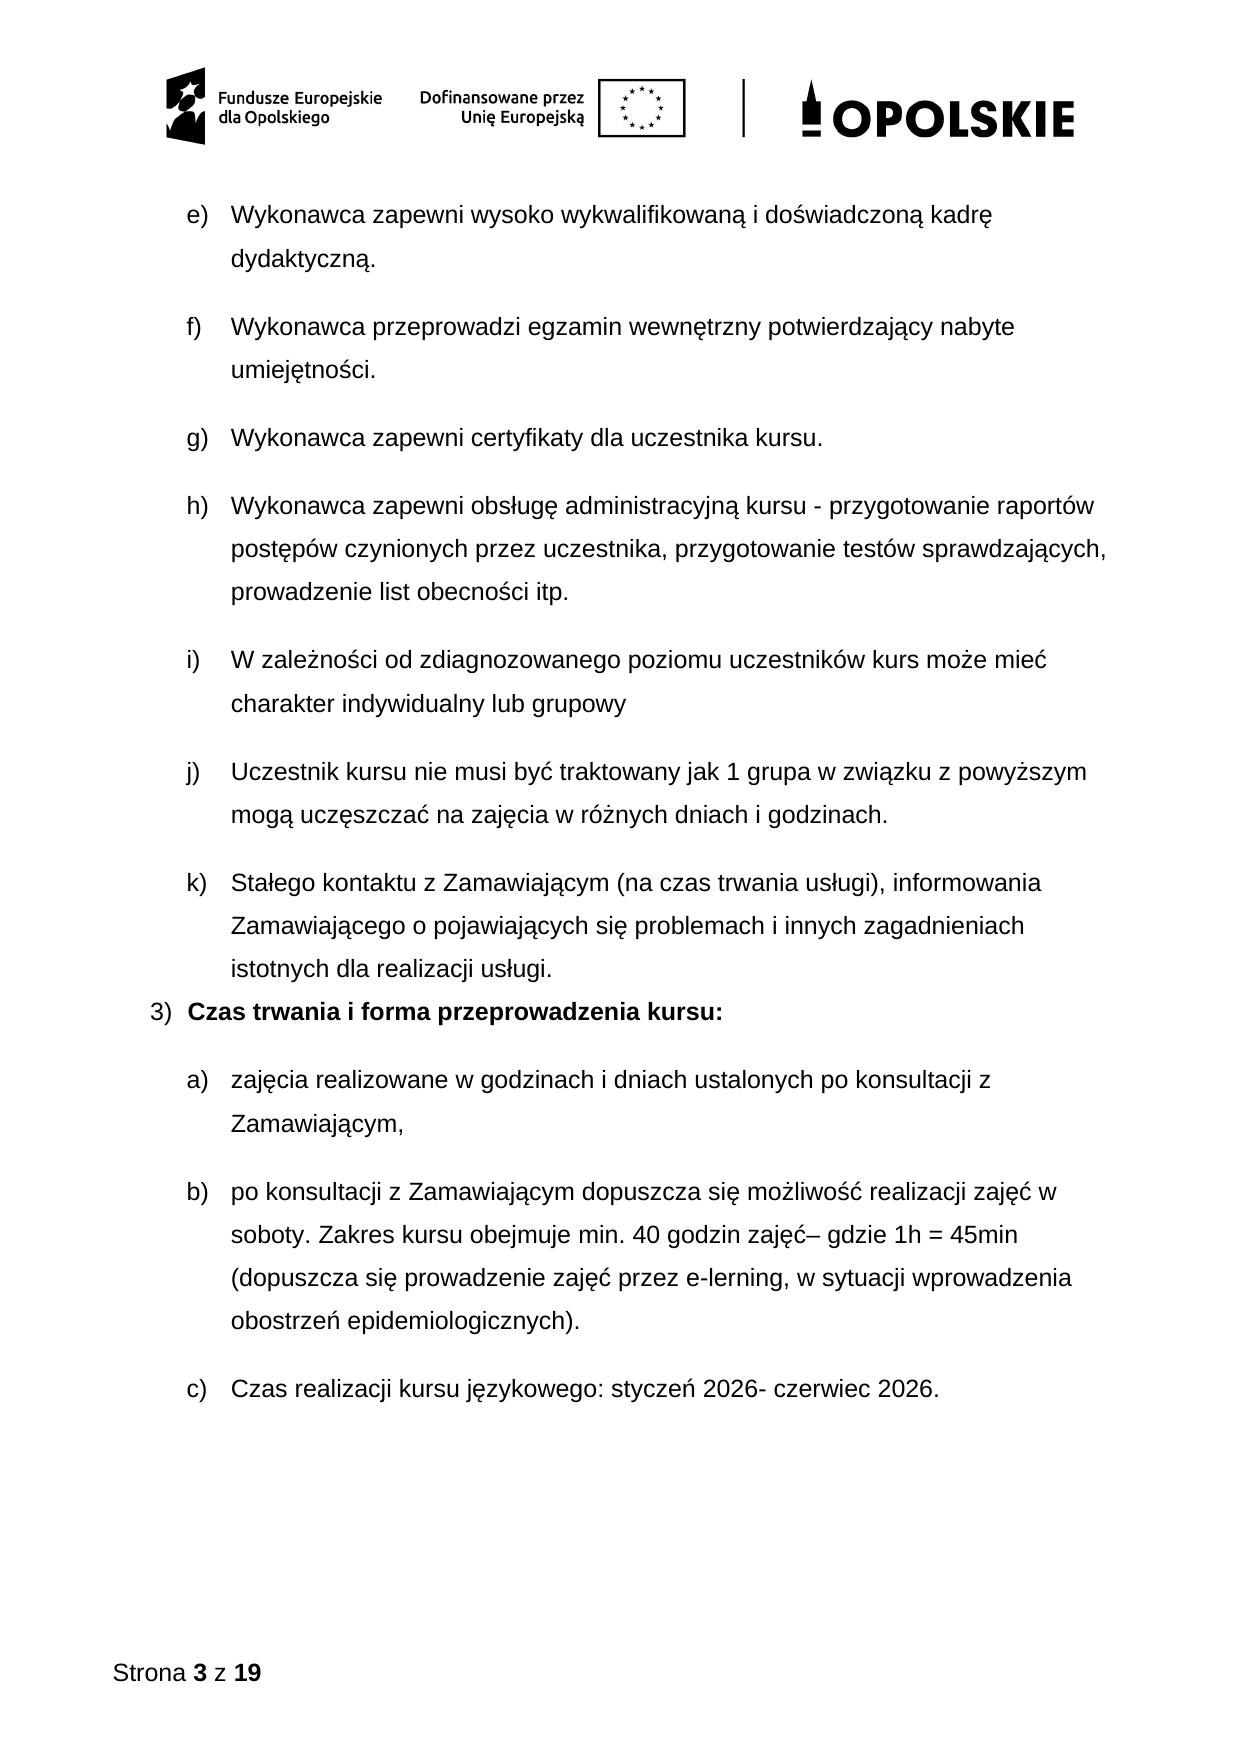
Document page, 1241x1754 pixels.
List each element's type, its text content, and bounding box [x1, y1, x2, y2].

list po konsultacji z Zamawiającym dopuszcza się możliwość realizacji zajęć w soboty. Zakres kursu obejmuje min. 40 godzin zajęć– gdzie 1h = 45min (dopuszcza się prowadzenie zajęć przez e-lerning, w sytuacji wprowadzenia obostrzeń epidemiologicznych). [186, 1177, 1128, 1335]
list Czas realizacji kursu językowego: styczeń 2026- czerwiec 2026. [186, 1374, 1128, 1403]
list Czas trwania i forma przeprowadzenia kursu: [150, 997, 1128, 1026]
list Wykonawca zapewni wysoko wykwalifikowaną i doświadczoną kadrę dydaktyczną. [186, 201, 1128, 272]
list Wykonawca zapewni certyfikaty dla uczestnika kursu. [186, 423, 1128, 452]
list Wykonawca przeprowadzi egzamin wewnętrzny potwierdzający nabyte umiejętności. [186, 312, 1128, 384]
list W zależności od zdiagnozowanego poziomu uczestników kurs może mieć charakter indywidualny lub grupowy [186, 646, 1128, 717]
list Uczestnik kursu nie musi być traktowany jak 1 grupa w związku z powyższym mogą uczęszczać na zajęcia w różnych dniach i godzinach. [186, 757, 1128, 829]
list Wykonawca zapewni obsługę administracyjną kursu - przygotowanie raportów postępów czynionych przez uczestnika, przygotowanie testów sprawdzających, prowadzenie list obecności itp. [186, 491, 1128, 606]
list Stałego kontaktu z Zamawiającym (na czas trwania usługi), informowania Zamawiającego o pojawiających się problemach i innych zagadnieniach istotnych dla realizacji usługi. [186, 868, 1128, 983]
list zajęcia realizowane w godzinach i dniach ustalonych po konsultacji z Zamawiającym, [186, 1066, 1128, 1137]
